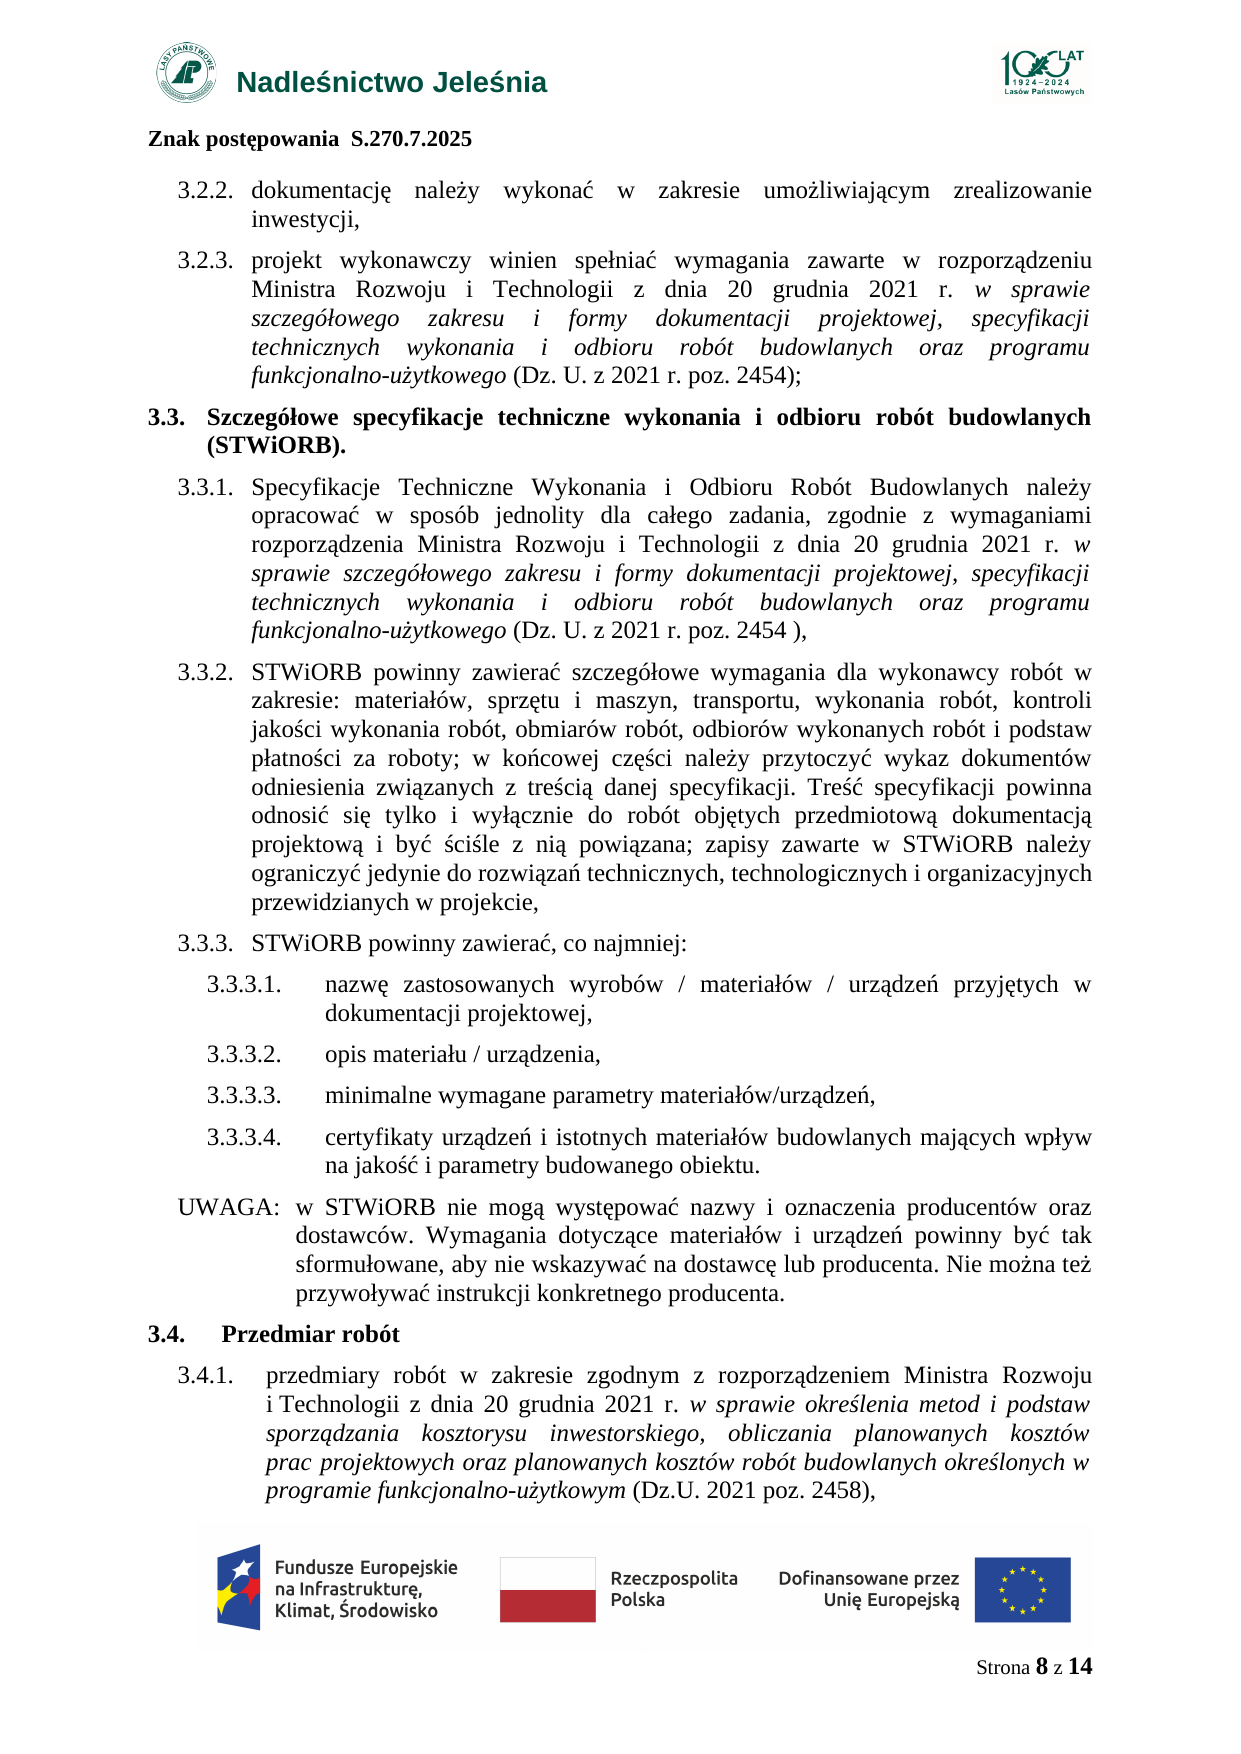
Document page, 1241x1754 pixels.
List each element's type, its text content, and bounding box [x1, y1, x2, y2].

text 3.4. Przedmiar robót [148, 1319, 1093, 1348]
text 3.3.3. STWiORB powinny zawierać, co najmniej: [177, 928, 1093, 957]
text 3.3.3.3. minimalne wymagane parametry materiałów/urządzeń, [207, 1080, 1093, 1109]
picture [992, 42, 1092, 104]
text 3.2.2. dokumentację należy wykonać w zakresie umożliwiającym zrealizowanie inwestycji, [177, 175, 1093, 233]
text 3.2.3. projekt wykonawczy winien spełniać wymagania zawarte w rozporządzeniu Ministra Rozwoju i Technologii z dnia 20 grudnia 2021 r. w sprawie szczegółowego zakresu i formy dokumentacji projektowej, specyfikacji technicznych wykonania i odbioru robót budowlanych oraz programu funkcjonalno-użytkowego (Dz. U. z 2021 r. poz. 2454); [177, 245, 1093, 389]
text 3.3. Szczegółowe specyfikacje techniczne wykonania i odbioru robót budowlanych (STWiORB). [148, 402, 1093, 459]
picture [196, 1522, 1093, 1652]
text 3.3.3.1. nazwę zastosowanych wyrobów / materiałów / urządzeń przyjętych w dokumentacji projektowej, [207, 969, 1093, 1027]
text 3.3.3.2. opis materiału / urządzenia, [207, 1039, 1093, 1068]
text UWAGA: w STWiORB nie mogą występować nazwy i oznaczenia producentów oraz dostawców. Wymagania dotyczące materiałów i urządzeń powinny być tak sformułowane, aby nie wskazywać na dostawcę lub producenta. Nie można też przywoływać instrukcji konkretnego producenta. [177, 1192, 1093, 1307]
text 3.3.1. Specyfikacje Techniczne Wykonania i Odbioru Robót Budowlanych należy opracować w sposób jednolity dla całego zadania, zgodnie z wymaganiami rozporządzenia Ministra Rozwoju i Technologii z dnia 20 grudnia 2021 r. w sprawie szczegółowego zakresu i formy dokumentacji projektowej, specyfikacji technicznych wykonania i odbioru robót budowlanych oraz programu funkcjonalno-użytkowego (Dz. U. z 2021 r. poz. 2454 ), [177, 472, 1093, 644]
text 3.3.3.4. certyfikaty urządzeń i istotnych materiałów budowlanych mających wpływ na jakość i parametry budowanego obiektu. [207, 1122, 1093, 1179]
text 3.3.2. STWiORB powinny zawierać szczegółowe wymagania dla wykonawcy robót w zakresie: materiałów, sprzętu i maszyn, transportu, wykonania robót, kontroli jakości wykonania robót, obmiarów robót, odbiorów wykonanych robót i podstaw płatności za roboty; w końcowej części należy przytoczyć wykaz dokumentów odniesienia związanych z treścią danej specyfikacji. Treść specyfikacji powinna odnosić się tylko i wyłącznie do robót objętych przedmiotową dokumentacją projektową i być ściśle z nią powiązana; zapisy zawarte w STWiORB należy ograniczyć jedynie do rozwiązań technicznych, technologicznych i organizacyjnych przewidzianych w projekcie, [177, 657, 1093, 915]
text 3.4.1. przedmiary robót w zakresie zgodnym z rozporządzeniem Ministra Rozwoju i Technologii z dnia 20 grudnia 2021 r. w sprawie określenia metod i podstaw sporządzania kosztorysu inwestorskiego, obliczania planowanych kosztów prac projektowych oraz planowanych kosztów robót budowlanych określonych w programie funkcjonalno-użytkowym (Dz.U. 2021 poz. 2458), [177, 1360, 1093, 1504]
